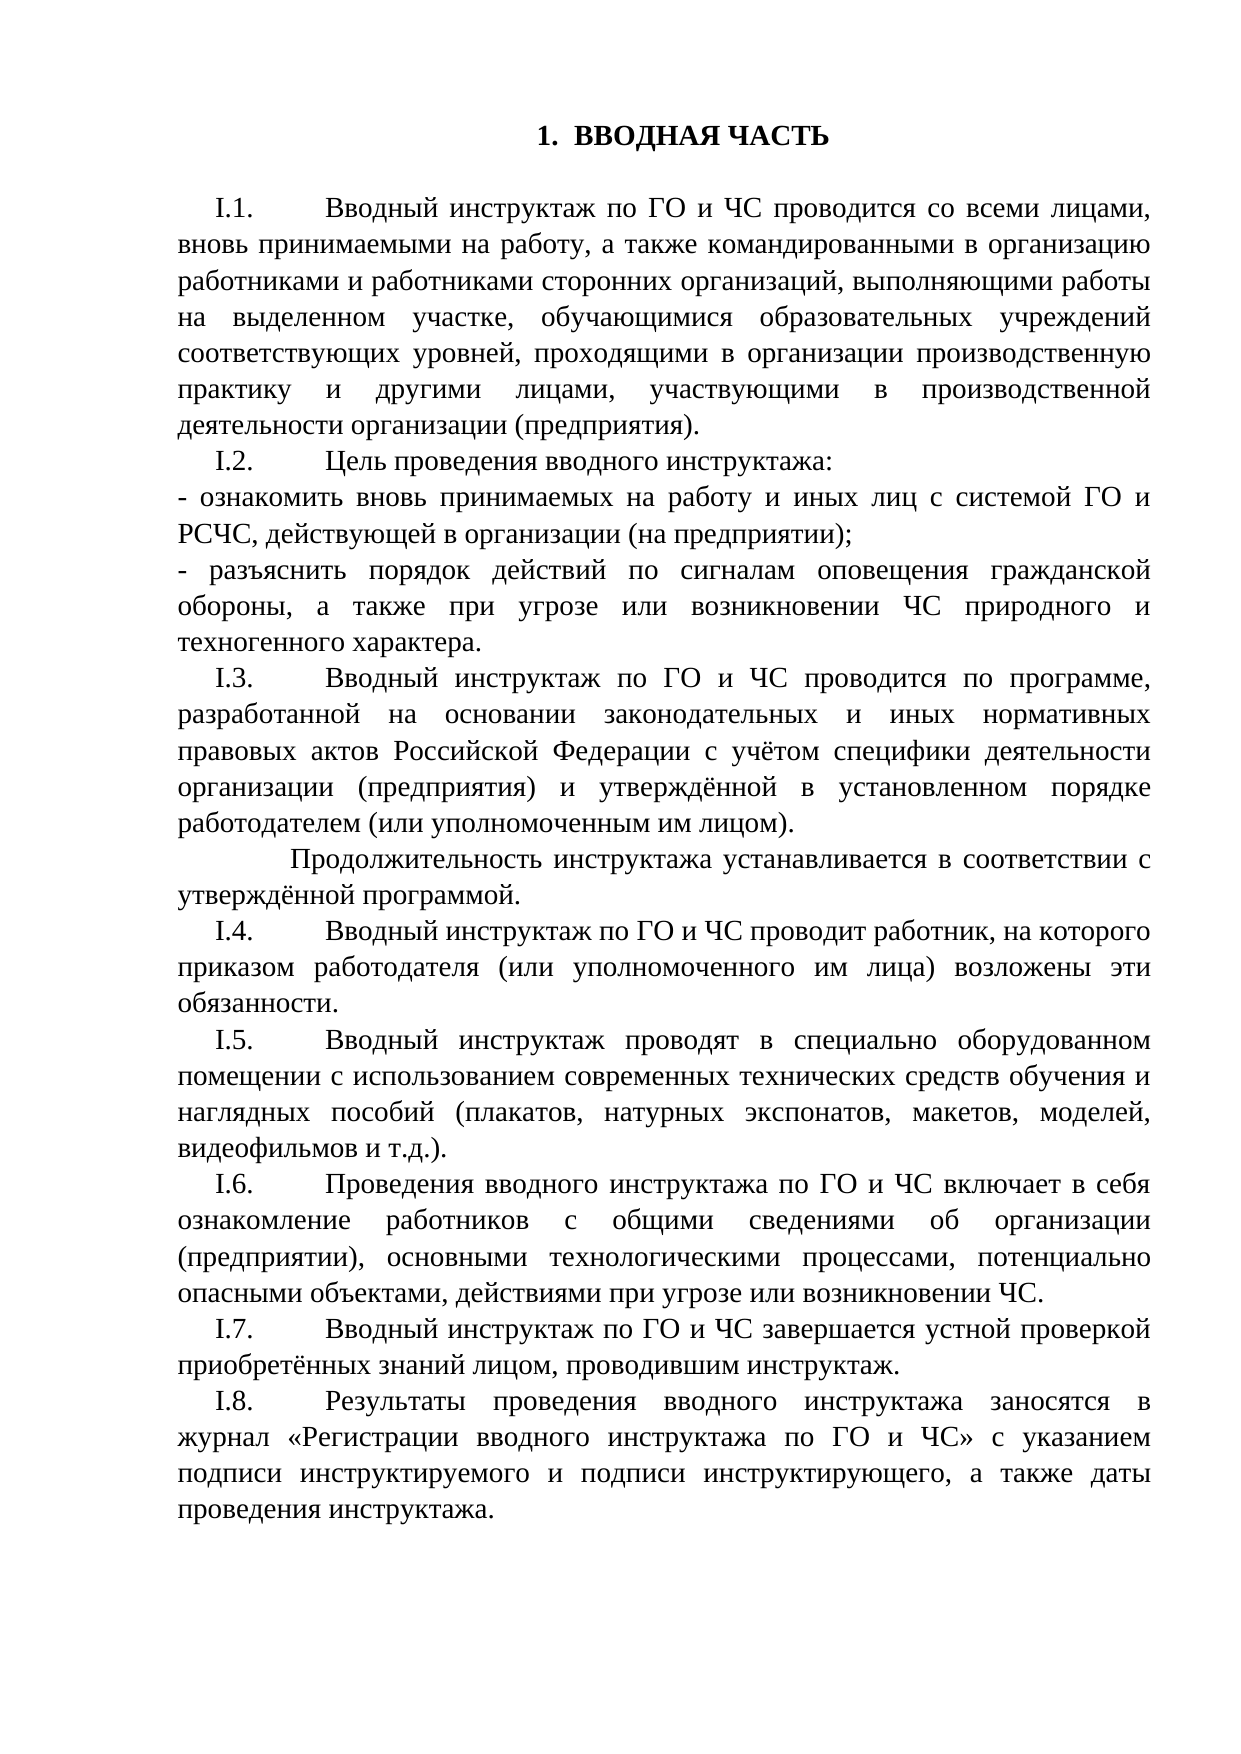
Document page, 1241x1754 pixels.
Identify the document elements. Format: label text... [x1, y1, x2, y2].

list Вводный инструктаж по ГО и ЧС проводит работник, на которого приказом работодателя (или уполномоченного им лица) возложены эти обязанности. [177, 913, 1152, 1019]
text - ознакомить вновь принимаемых на работу и иных лиц с системой ГО и РСЧС, действующей в организации (на предприятии); [177, 479, 1152, 549]
list Цель проведения вводного инструктажа: [177, 443, 1152, 477]
list Вводный инструктаж по ГО и ЧС проводится со всеми лицами, вновь принимаемыми на работу, а также командированными в организацию работниками и работниками сторонних организаций, выполняющими работы на выделенном участке, обучающимися образовательных учреждений соответствующих уровней, проходящими в организации производственную практику и другими лицами, участвующими в производственной деятельности организации (предприятия). [177, 190, 1152, 441]
list Результаты проведения вводного инструктажа заносятся в журнал «Регистрации вводного инструктажа по ГО и ЧС» с указанием подписи инструктируемого и подписи инструктирующего, а также даты проведения инструктажа. [177, 1383, 1152, 1525]
text - разъяснить порядок действий по сигналам оповещения гражданской обороны, а также при угрозе или возникновении ЧС природного и техногенного характера. [177, 552, 1152, 658]
list Проведения вводного инструктажа по ГО и ЧС включает в себя ознакомление работников с общими сведениями об организации (предприятии), основными технологическими процессами, потенциально опасными объектами, действиями при угрозе или возникновении ЧС. [177, 1166, 1152, 1308]
list Вводный инструктаж проводят в специально оборудованном помещении с использованием современных технических средств обучения и наглядных пособий (плакатов, натурных экспонатов, макетов, моделей, видеофильмов и т.д.). [177, 1022, 1152, 1164]
list Продолжительность инструктажа устанавливается в соответствии с утверждённой программой. [177, 841, 1152, 911]
list Вводный инструктаж по ГО и ЧС проводится по программе, разработанной на основании законодательных и иных нормативных правовых актов Российской Федерации с учётом специфики деятельности организации (предприятия) и утверждённой в установленном порядке работодателем (или уполномоченным им лицом). [177, 660, 1152, 838]
list Вводный инструктаж по ГО и ЧС завершается устной проверкой приобретённых знаний лицом, проводившим инструктаж. [177, 1311, 1152, 1381]
list ВВОДНАЯ ЧАСТЬ [215, 118, 1152, 152]
